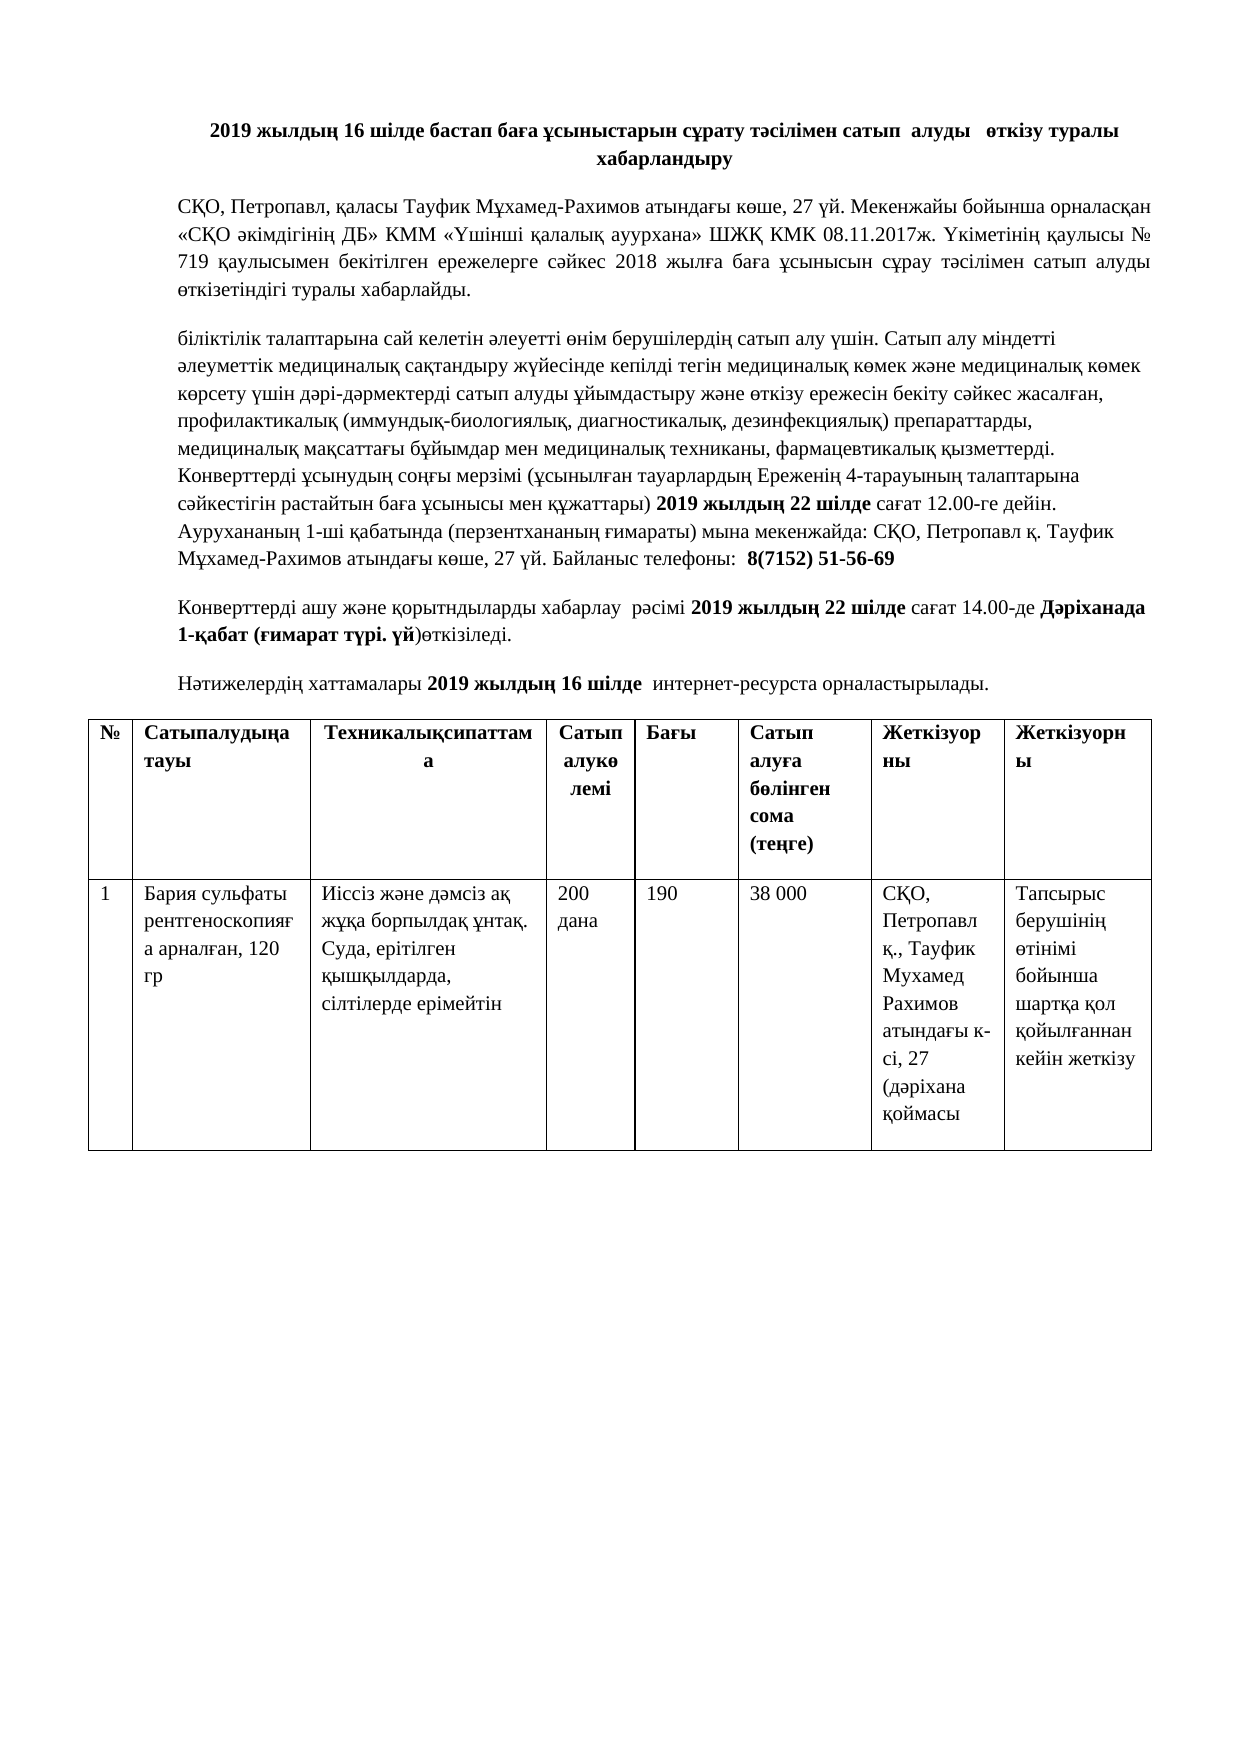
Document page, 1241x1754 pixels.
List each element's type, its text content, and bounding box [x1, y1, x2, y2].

table_cell Иіссіз және дәмсіз ақ жұқа борпылдақ ұнтақ. Суда, ерітілген қышқылдарда, сілтілерде ерімейтін [311, 880, 546, 1150]
table_cell 190 [636, 880, 738, 1150]
table_header Сатыпалукөлемі [547, 720, 634, 879]
table_cell 200 дана [547, 880, 634, 1150]
text Нәтижелердің хаттамалары 2019 жылдың 16 шілде интернет-ресурста орналастырылады. [177, 671, 1152, 695]
text біліктілік талаптарына сай келетін әлеуетті өнім берушілердің сатып алу үшін. Сатып алу міндетті әлеуметтік медициналық сақтандыру жүйесінде кепілді тегін медициналық көмек және медициналық көмек көрсету үшін дәрі-дәрмектерді сатып алуды ұйымдастыру және өткізу ережесін бекіту сәйкес жасалған, профилактикалық (иммундық-биологиялық, диагностикалық, дезинфекциялық) препараттарды, медициналық мақсаттағы бұйымдар мен медициналық техниканы, фармацевтикалық қызметтерді. Конверттерді ұсынудың соңғы мерзімі (ұсынылған тауарлардың Ереженің 4-тарауының талаптарына сәйкестігін растайтын баға ұсынысы мен құжаттары) 2019 жылдың 22 шілде сағат 12.00-ге дейін. Аурухананың 1-ші қабатында (перзентхананың ғимараты) мына мекенжайда: СҚО, Петропавл қ. Тауфик Мұхамед-Рахимов атындағы көше, 27 үй. Байланыс телефоны: 8(7152) 51-56-69 [177, 325, 1152, 570]
table_cell Бария сульфаты рентгеноскопияға арналған, 120 гр [133, 880, 310, 1150]
table_cell СҚО, Петропавл қ., Тауфик Мухамед Рахимов атындағы к-сі, 27 (дәріхана қоймасы [872, 880, 1004, 1150]
text Конверттерді ашу және қорытндыларды хабарлау рәсімі 2019 жылдың 22 шілде сағат 14.00-де Дәріханада 1-қабат (ғимарат түрі. үй)өткізіледі. [177, 595, 1152, 646]
table_cell Тапсырыс берушінің өтінімі бойынша шартқа қол қойылғаннан кейін жеткізу [1005, 880, 1151, 1150]
table_cell 1 [89, 880, 132, 1150]
table_header № [89, 720, 132, 879]
table_header Сатып алуға бөлінген сома (теңге) [739, 720, 871, 879]
text 2019 жылдың 16 шілде бастап баға ұсыныстарын сұрату тәсілімен сатып алуды өткізу туралы хабарландыру [177, 118, 1152, 170]
table_header Жеткізуорны [1005, 720, 1151, 879]
table_header Бағы [636, 720, 738, 879]
table_header Жеткізуорны [872, 720, 1004, 879]
text СҚО, Петропавл, қаласы Тауфик Мұхамед-Рахимов атындағы көше, 27 үй. Мекенжайы бойынша орналасқан «СҚО әкімдігінің ДБ» КММ «Үшінші қалалық ауурхана» ШЖҚ КМК 08.11.2017ж. Үкіметінің қаулысы № 719 қаулысымен бекітілген ережелерге сәйкес 2018 жылға баға ұсынысын сұрау тәсілімен сатып алуды өткізетіндігі туралы хабарлайды. [177, 194, 1152, 301]
table_header Сатыпалудыңатауы [133, 720, 310, 879]
table_cell 38 000 [739, 880, 871, 1150]
table_header Техникалықсипаттама [311, 720, 546, 879]
